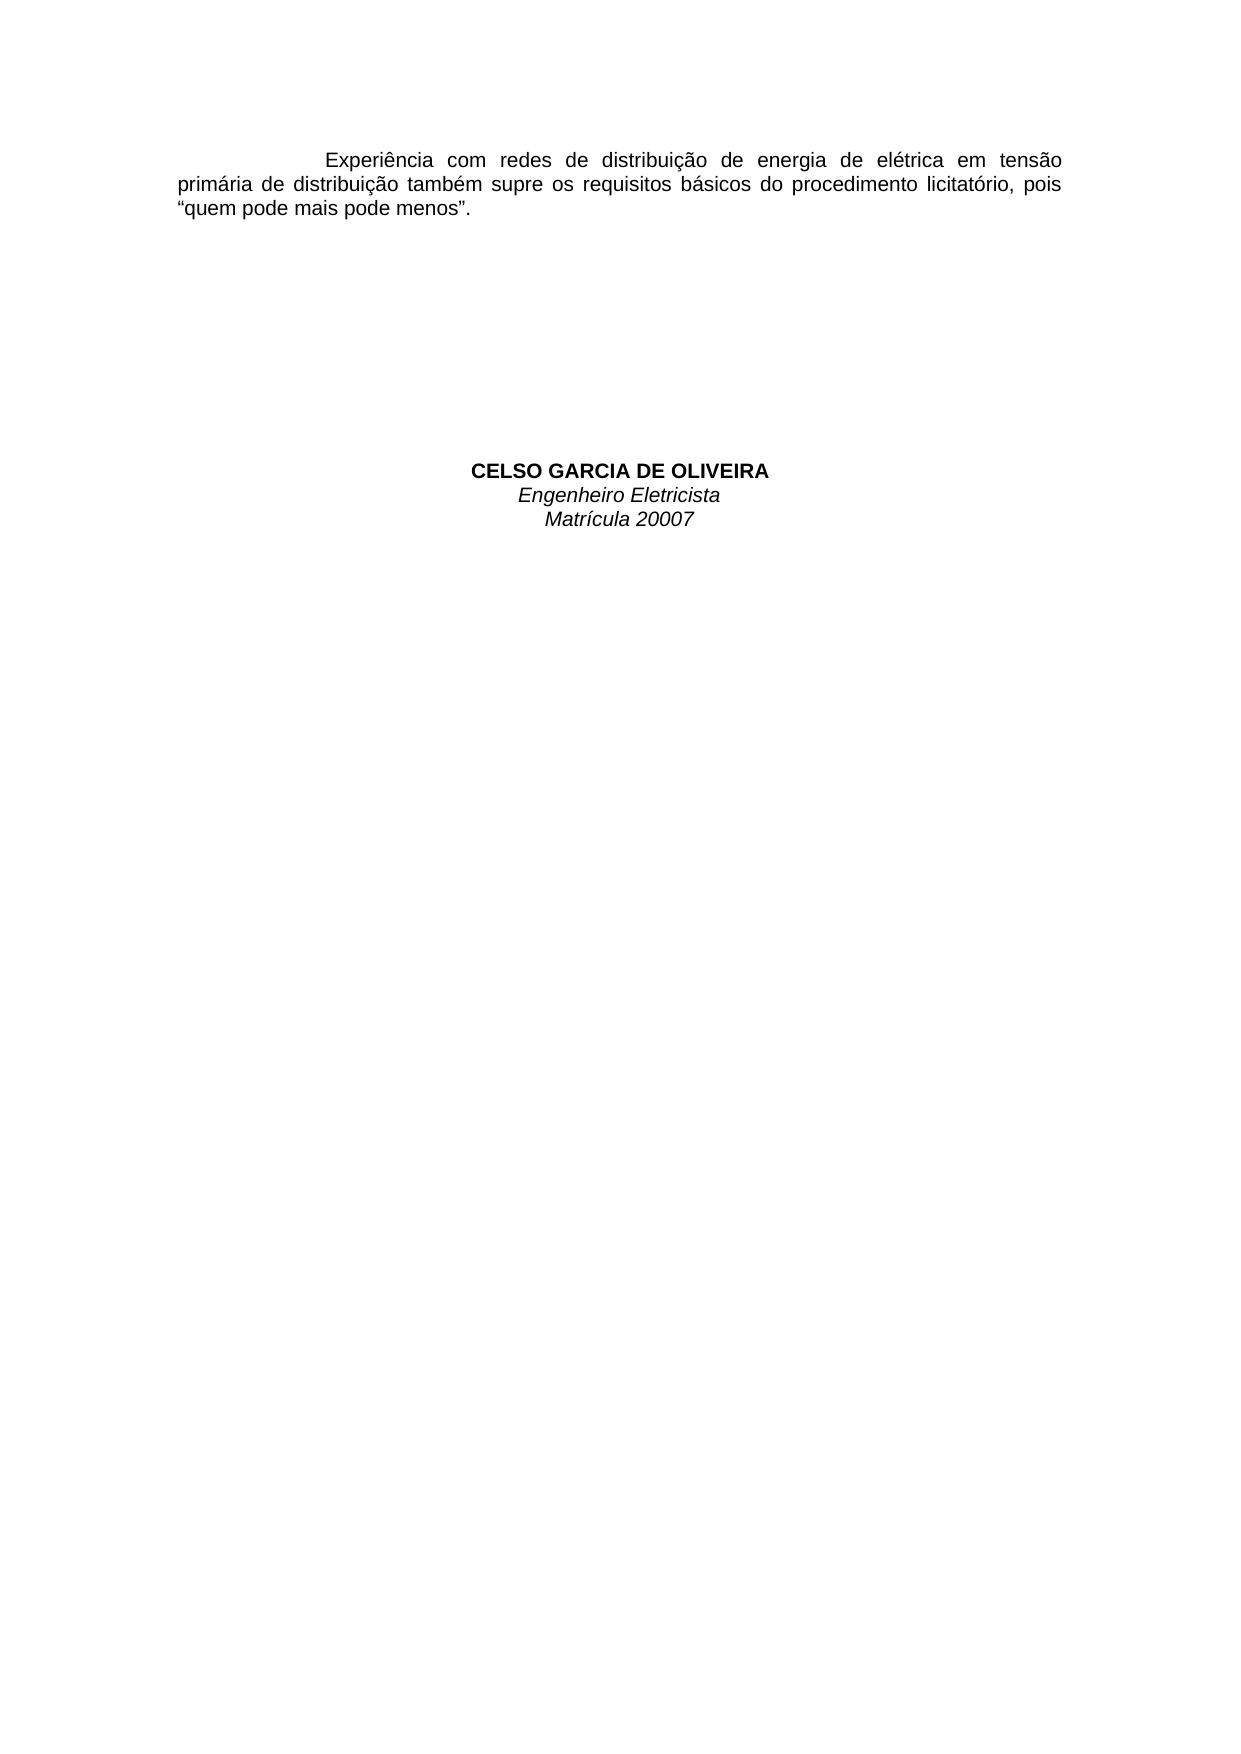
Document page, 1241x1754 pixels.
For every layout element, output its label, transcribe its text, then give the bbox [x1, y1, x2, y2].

text Experiência com redes de distribuição de energia de elétrica em tensão primária de distribuição também supre os requisitos básicos do procedimento licitatório, pois “quem pode mais pode menos”. [177, 148, 1063, 219]
text CELSO GARCIA DE OLIVEIRA [177, 459, 1063, 483]
text Matrícula 20007 [177, 507, 1063, 531]
text Engenheiro Eletricista [177, 483, 1063, 507]
